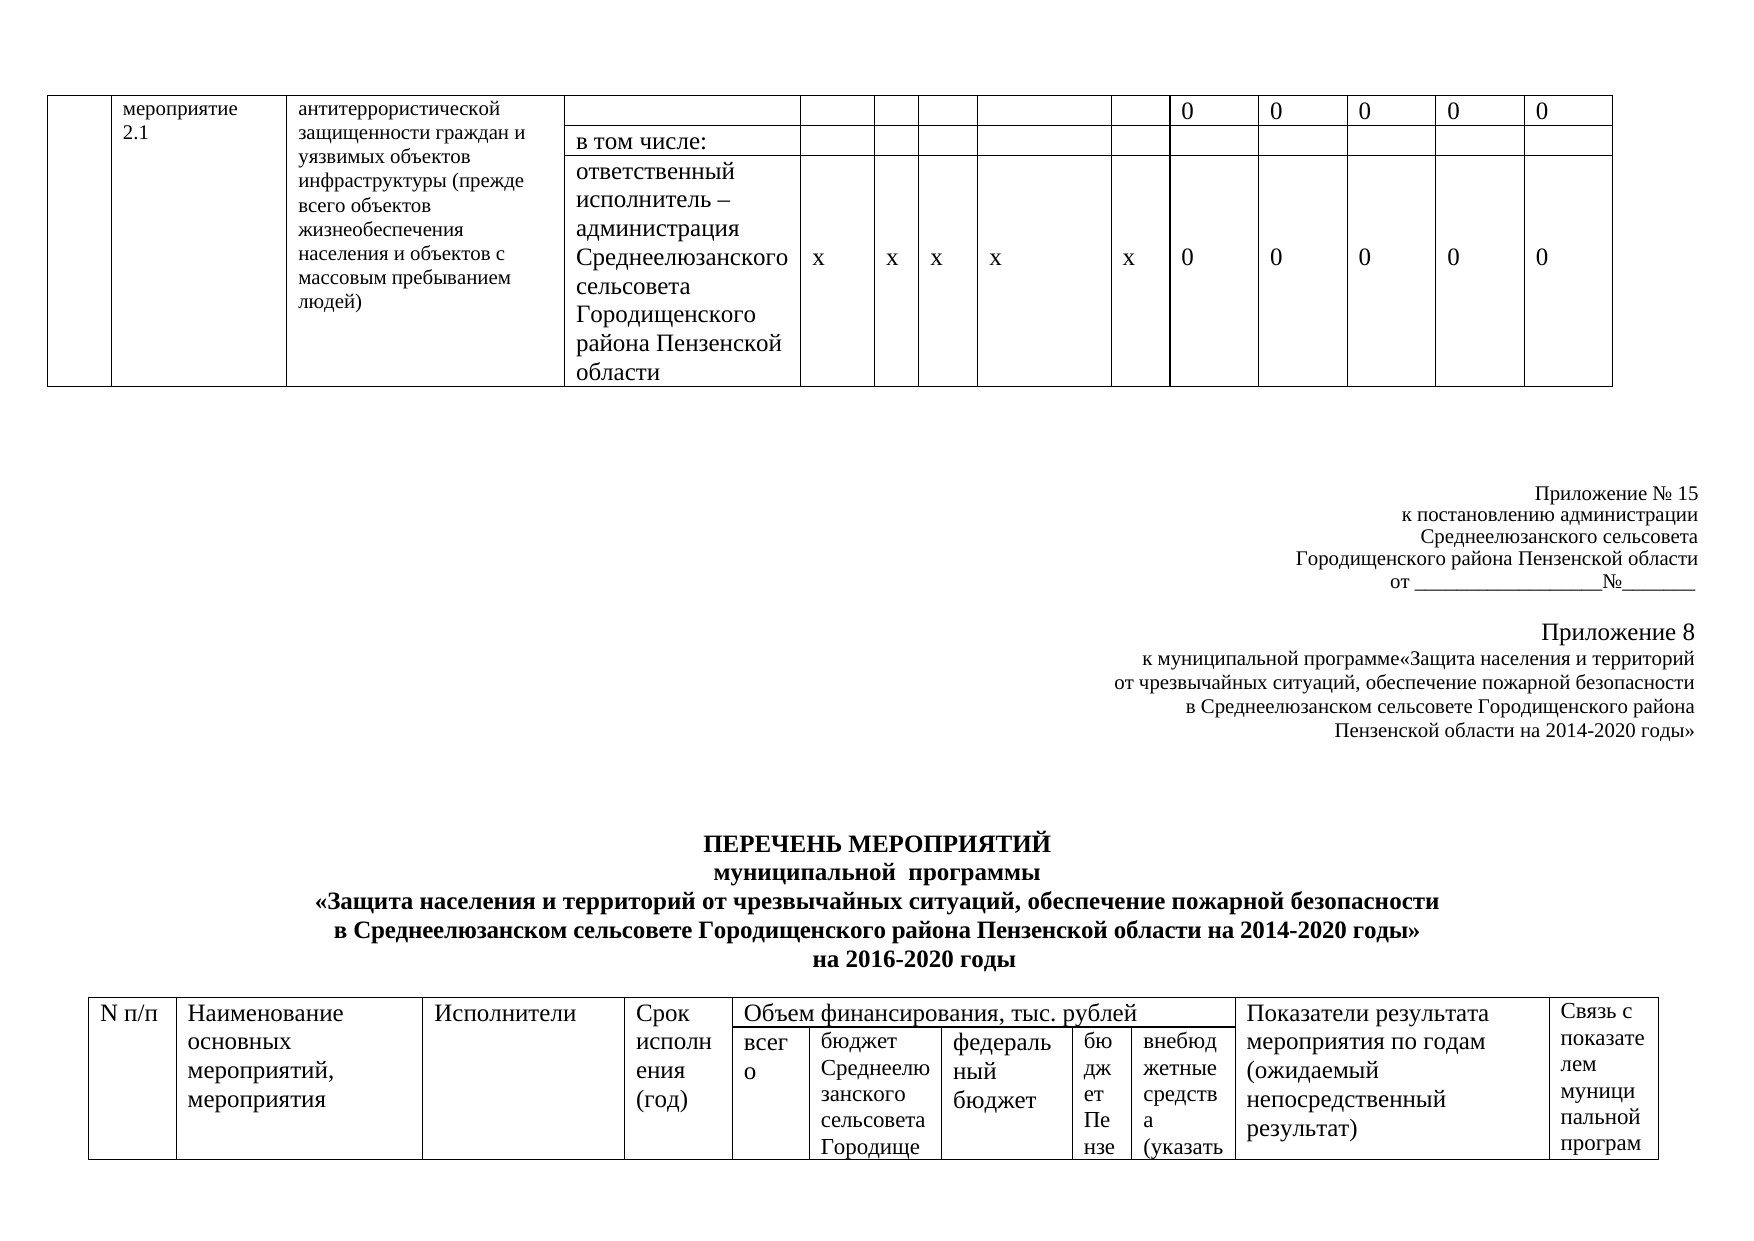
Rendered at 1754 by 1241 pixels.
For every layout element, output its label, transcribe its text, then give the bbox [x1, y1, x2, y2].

text в Среднеелюзанском сельсовете Городищенского района Пензенской области на 2014-2020 годы» [59, 915, 1695, 944]
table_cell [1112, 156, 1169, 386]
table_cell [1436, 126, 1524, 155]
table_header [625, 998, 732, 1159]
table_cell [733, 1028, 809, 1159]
text к муниципальной программе«Защита населения и территорий [59, 646, 1695, 670]
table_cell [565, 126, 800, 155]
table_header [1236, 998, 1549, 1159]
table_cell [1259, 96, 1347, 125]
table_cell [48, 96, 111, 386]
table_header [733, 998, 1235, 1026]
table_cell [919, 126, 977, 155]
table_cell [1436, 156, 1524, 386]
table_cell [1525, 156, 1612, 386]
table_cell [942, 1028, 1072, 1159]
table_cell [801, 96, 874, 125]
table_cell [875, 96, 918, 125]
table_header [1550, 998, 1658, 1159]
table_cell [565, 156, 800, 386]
text Среднеелюзанского сельсовета [59, 526, 1698, 548]
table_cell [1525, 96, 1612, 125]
text Приложение № 15 [59, 483, 1698, 505]
text на 2016-2020 годы [59, 944, 1695, 972]
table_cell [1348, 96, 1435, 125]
text в Среднеелюзанском сельсовете Городищенского района [59, 694, 1695, 718]
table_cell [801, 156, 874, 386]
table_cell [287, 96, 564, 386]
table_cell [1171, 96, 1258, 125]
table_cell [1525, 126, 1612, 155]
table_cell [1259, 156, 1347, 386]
text муниципальной программы [59, 857, 1695, 886]
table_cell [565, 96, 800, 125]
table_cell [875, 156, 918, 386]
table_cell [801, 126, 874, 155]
text Приложение 8 [59, 617, 1695, 646]
text от чрезвычайных ситуаций, обеспечение пожарной безопасности [59, 670, 1695, 694]
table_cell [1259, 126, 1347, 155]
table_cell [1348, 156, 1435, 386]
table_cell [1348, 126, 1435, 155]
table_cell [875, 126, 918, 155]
text Пензенской области на 2014-2020 годы» [59, 718, 1695, 742]
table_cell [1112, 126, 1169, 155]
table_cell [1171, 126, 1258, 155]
text от __________________№_______ [153, 569, 1695, 593]
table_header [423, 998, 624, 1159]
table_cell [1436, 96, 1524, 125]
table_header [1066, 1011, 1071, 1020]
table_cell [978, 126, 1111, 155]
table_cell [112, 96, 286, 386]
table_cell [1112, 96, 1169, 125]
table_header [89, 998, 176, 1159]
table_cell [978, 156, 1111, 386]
text к постановлению администрации [59, 505, 1698, 526]
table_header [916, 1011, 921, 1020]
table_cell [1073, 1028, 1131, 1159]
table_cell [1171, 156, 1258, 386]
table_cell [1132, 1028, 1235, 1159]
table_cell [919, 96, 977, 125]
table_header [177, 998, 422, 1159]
text ПЕРЕЧЕНЬ МЕРОПРИЯТИЙ [59, 829, 1695, 857]
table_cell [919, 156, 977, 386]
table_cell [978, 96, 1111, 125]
text Городищенского района Пензенской области [59, 548, 1698, 569]
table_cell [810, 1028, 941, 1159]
text «Защита населения и территорий от чрезвычайных ситуаций, обеспечение пожарной безопасности [59, 886, 1695, 915]
